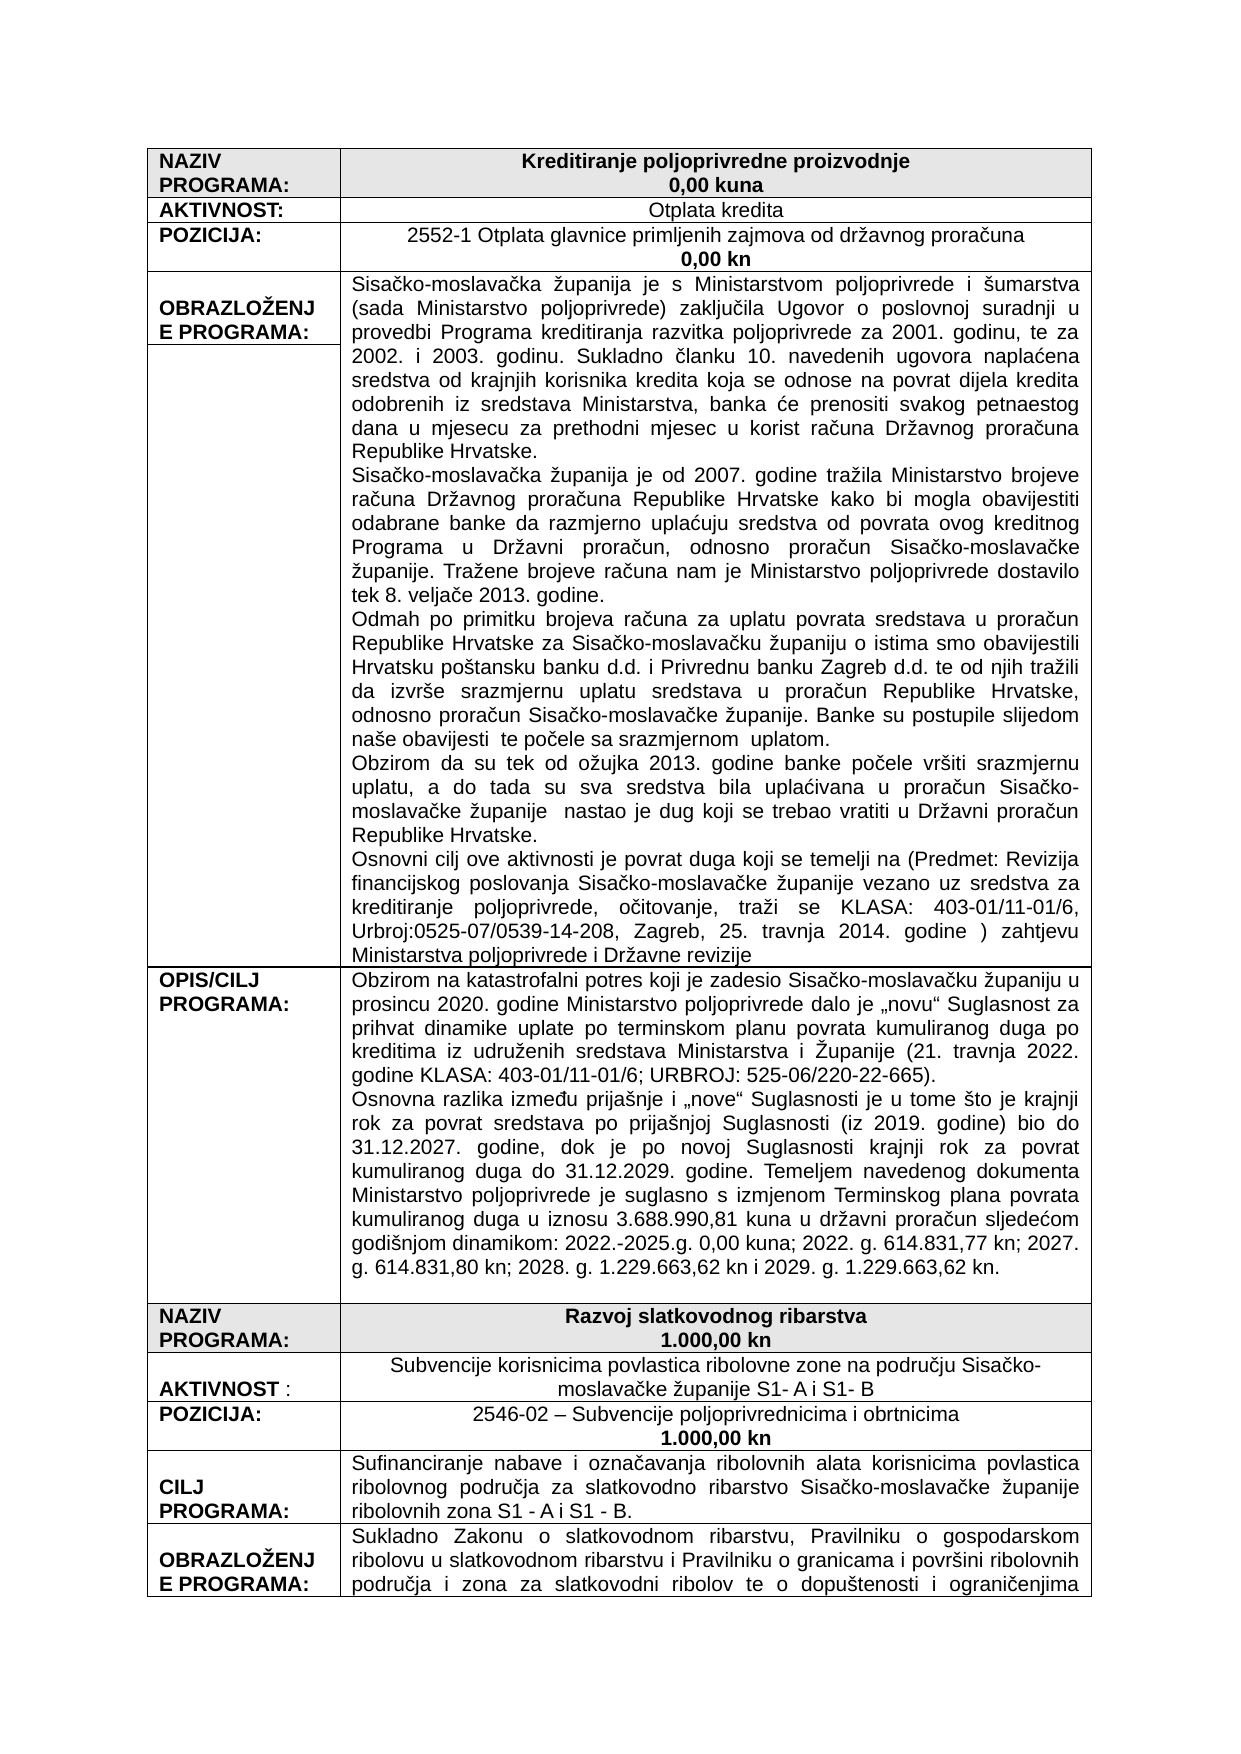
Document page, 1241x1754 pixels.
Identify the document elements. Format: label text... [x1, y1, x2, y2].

table_cell OBRAZLOŽENJE PROGRAMA: [148, 272, 340, 343]
table_cell Sisačko-moslavačka županija je s Ministarstvom poljoprivrede i šumarstva (sada Ministarstvo poljoprivrede) zaključila Ugovor o poslovnoj suradnji u provedbi Programa kreditiranja razvitka poljoprivrede za 2001. godinu, te za 2002. i 2003. godinu. Sukladno članku 10. navedenih ugovora naplaćena sredstva od krajnjih korisnika kredita koja se odnose na povrat dijela kredita odobrenih iz sredstava Ministarstva, banka će prenositi svakog petnaestog dana u mjesecu za prethodni mjesec u korist računa Državnog proračuna Republike Hrvatske. Sisačko-moslavačka županija je od 2007. godine tražila Ministarstvo brojeve računa Državnog proračuna Republike Hrvatske kako bi mogla obavijestiti odabrane banke da razmjerno uplaćuju sredstva od povrata ovog kreditnog Programa u Državni proračun, odnosno proračun Sisačko-moslavačke županije. Tražene brojeve računa nam je Ministarstvo poljoprivrede dostavilo tek 8. veljače 2013. godine. Odmah po primitku brojeva računa za uplatu povrata sredstava u proračun Republike Hrvatske za Sisačko-moslavačku županiju o istima smo obavijestili Hrvatsku poštansku banku d.d. i Privrednu banku Zagreb d.d. te od njih tražili da izvrše srazmjernu uplatu sredstava u proračun Republike Hrvatske, odnosno proračun Sisačko-moslavačke županije. Banke su postupile slijedom naše obavijesti te počele sa srazmjernom uplatom. Obzirom da su tek od ožujka 2013. godine banke počele vršiti srazmjernu uplatu, a do tada su sva sredstva bila uplaćivana u proračun Sisačko-moslavačke županije nastao je dug koji se trebao vratiti u Državni proračun Republike Hrvatske. Osnovni cilj ove aktivnosti je povrat duga koji se temelji na (Predmet: Revizija financijskog poslovanja Sisačko-moslavačke županije vezano uz sredstva za kreditiranje poljoprivrede, očitovanje, traži se KLASA: 403-01/11-01/6, Urbroj:0525-07/0539-14-208, Zagreb, 25. travnja 2014. godine ) zahtjevu Ministarstva poljoprivrede i Državne revizije [341, 272, 1091, 966]
table_cell Subvencije korisnicima povlastica ribolovne zone na području Sisačko-moslavačke županije S1- A i S1- B [341, 1353, 1091, 1401]
table_cell CILJ PROGRAMA: [148, 1451, 340, 1523]
table_cell AKTIVNOST: [148, 198, 340, 222]
table_cell 2546-02 – Subvencije poljoprivrednicima i obrtnicima 1.000,00 kn [341, 1402, 1091, 1450]
table_cell NAZIV PROGRAMA: [148, 1304, 340, 1352]
table_cell POZICIJA: [148, 1402, 340, 1450]
table_cell POZICIJA: [148, 223, 340, 271]
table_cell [148, 1524, 340, 1596]
table_cell Otplata kredita [341, 198, 1091, 222]
table_cell Obzirom na katastrofalni potres koji je zadesio Sisačko-moslavačku županiju u prosincu 2020. godine Ministarstvo poljoprivrede dalo je „novu“ Suglasnost za prihvat dinamike uplate po terminskom planu povrata kumuliranog duga po kreditima iz udruženih sredstava Ministarstva i Županije (21. travnja 2022. godine KLASA: 403-01/11-01/6; URBROJ: 525-06/220-22-665). Osnovna razlika između prijašnje i „nove“ Suglasnosti je u tome što je krajnji rok za povrat sredstava po prijašnjoj Suglasnosti (iz 2019. godine) bio do 31.12.2027. godine, dok je po novoj Suglasnosti krajnji rok za povrat kumuliranog duga do 31.12.2029. godine. Temeljem navedenog dokumenta Ministarstvo poljoprivrede je suglasno s izmjenom Terminskog plana povrata kumuliranog duga u iznosu 3.688.990,81 kuna u državni proračun sljedećom godišnjom dinamikom: 2022.-2025.g. 0,00 kuna; 2022. g. 614.831,77 kn; 2027. g. 614.831,80 kn; 2028. g. 1.229.663,62 kn i 2029. g. 1.229.663,62 kn. [341, 968, 1091, 1303]
table_cell Razvoj slatkovodnog ribarstva 1.000,00 kn [341, 1304, 1091, 1352]
table_cell [148, 345, 340, 966]
table_cell 2552-1 Otplata glavnice primljenih zajmova od državnog proračuna 0,00 kn [341, 223, 1091, 271]
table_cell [341, 1524, 1091, 1596]
table_cell AKTIVNOST : [148, 1353, 340, 1401]
table_cell NAZIV PROGRAMA: [148, 149, 340, 197]
table_cell Kreditiranje poljoprivredne proizvodnje 0,00 kuna [341, 149, 1091, 197]
table_cell OPIS/CILJ PROGRAMA: [148, 968, 340, 1303]
table_cell Sufinanciranje nabave i označavanja ribolovnih alata korisnicima povlastica ribolovnog područja za slatkovodno ribarstvo Sisačko-moslavačke županije ribolovnih zona S1 - A i S1 - B. [341, 1451, 1091, 1523]
